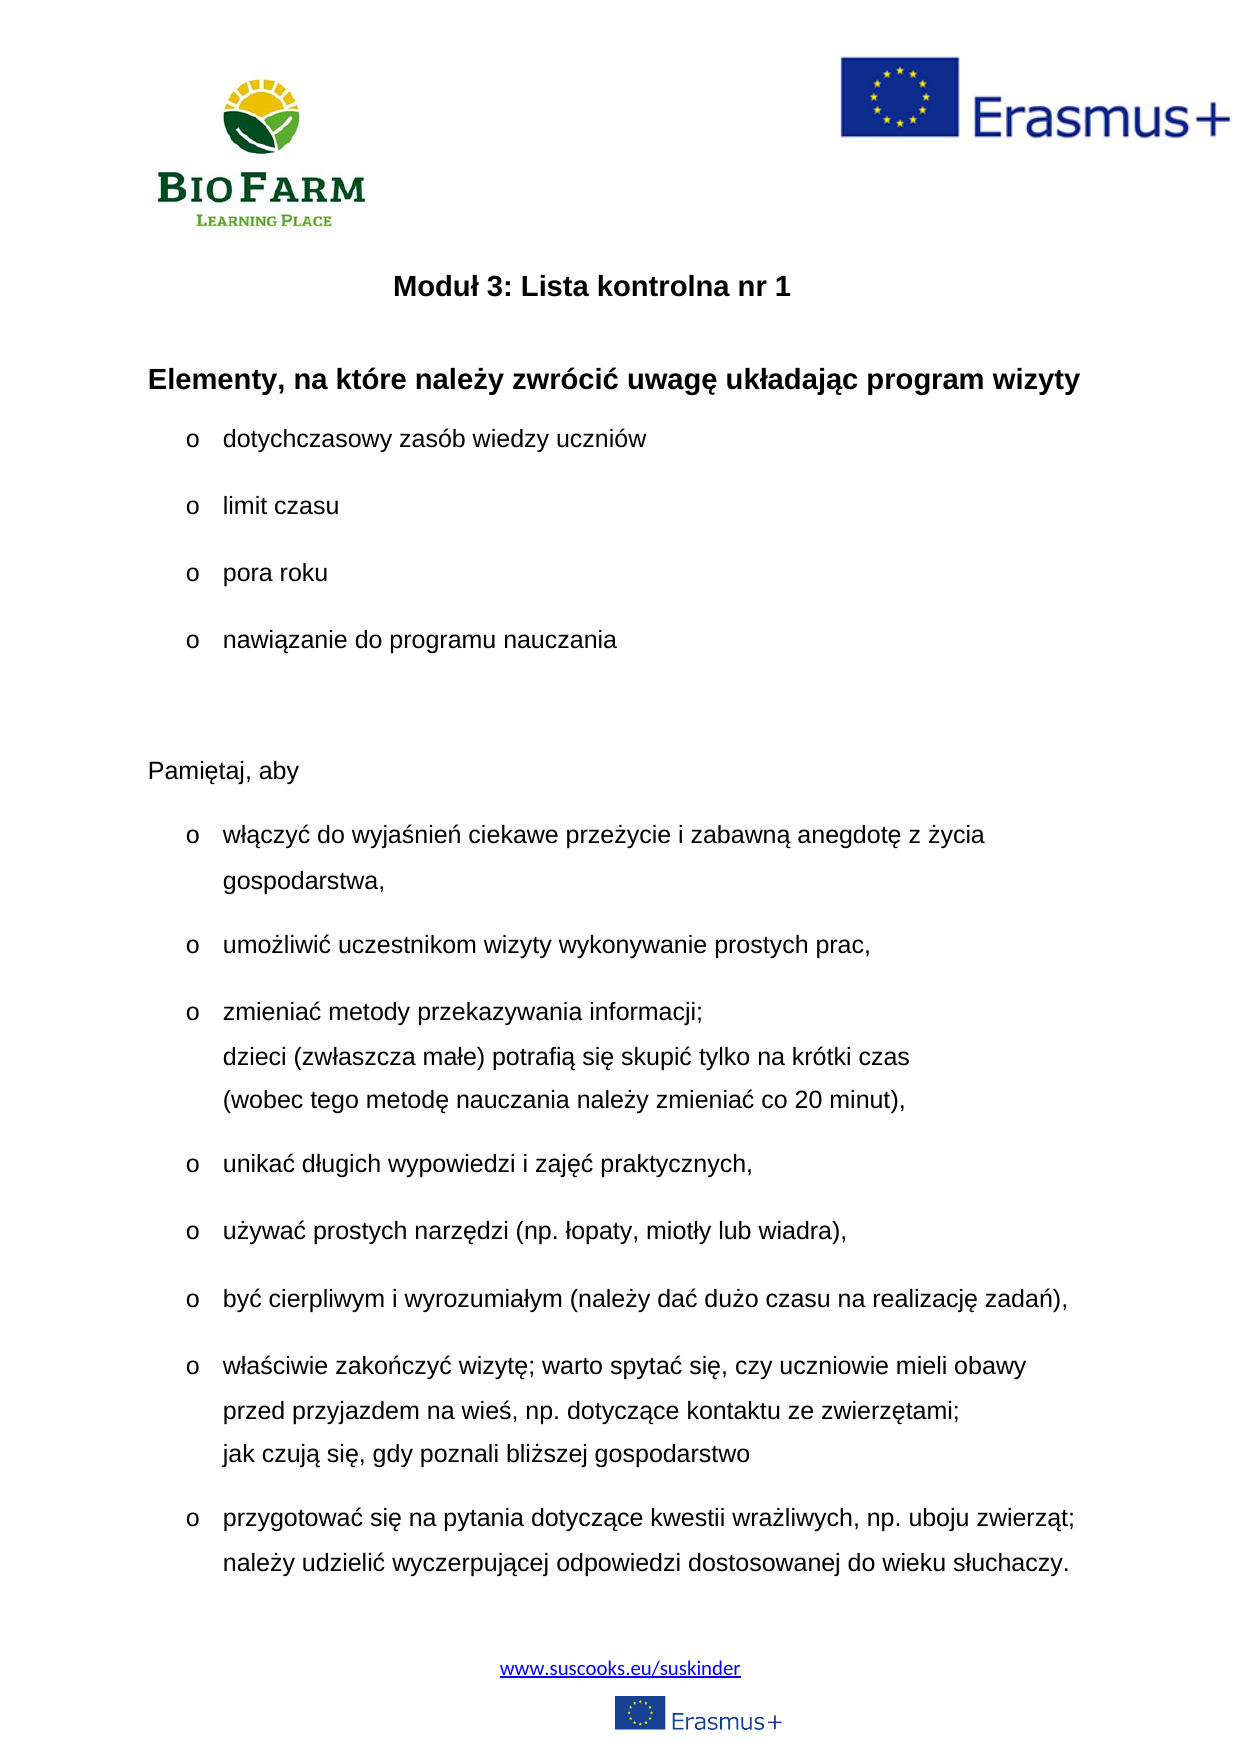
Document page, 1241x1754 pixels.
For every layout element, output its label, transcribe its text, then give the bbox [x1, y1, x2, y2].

picture [615, 1696, 782, 1730]
text Moduł 3: Lista kontrolna nr 1 [148, 269, 1093, 302]
picture [832, 46, 1235, 150]
list nawiązanie do programu nauczania [185, 625, 1093, 656]
list przygotować się na pytania dotyczące kwestii wrażliwych, np. uboju zwierząt; należy udzielić wyczerpującej odpowiedzi dostosowanej do wieku słuchaczy. [185, 1503, 1093, 1577]
list limit czasu [185, 491, 1093, 522]
list umożliwić uczestnikom wizyty wykonywanie prostych prac, [185, 929, 1093, 961]
list dotychczasowy zasób wiedzy uczniów [185, 424, 1093, 454]
list właściwie zakończyć wizytę; warto spytać się, czy uczniowie mieli obawy przed przyjazdem na wieś, np. dotyczące kontaktu ze zwierzętami; jak czują się, gdy poznali bliższej gospodarstwo [185, 1351, 1093, 1468]
list unikać długich wypowiedzi i zajęć praktycznych, [185, 1149, 1093, 1180]
text Elementy, na które należy zwrócić uwagę układając program wizyty [148, 362, 1093, 395]
list włączyć do wyjaśnień ciekawe przeżycie i zabawną anegdotę z życia gospodarstwa, [185, 820, 1093, 894]
list być cierpliwym i wyrozumiałym (należy dać dużo czasu na realizację zadań), [185, 1283, 1093, 1314]
list zmieniać metody przekazywania informacji; dzieci (zwłaszcza małe) potrafią się skupić tylko na krótki czas (wobec tego metodę nauczania należy zmieniać co 20 minut), [185, 997, 1093, 1114]
picture [152, 72, 374, 251]
list pora roku [185, 558, 1093, 589]
text Pamiętaj, aby [148, 756, 1093, 785]
list używać prostych narzędzi (np. łopaty, miotły lub wiadra), [185, 1216, 1093, 1247]
